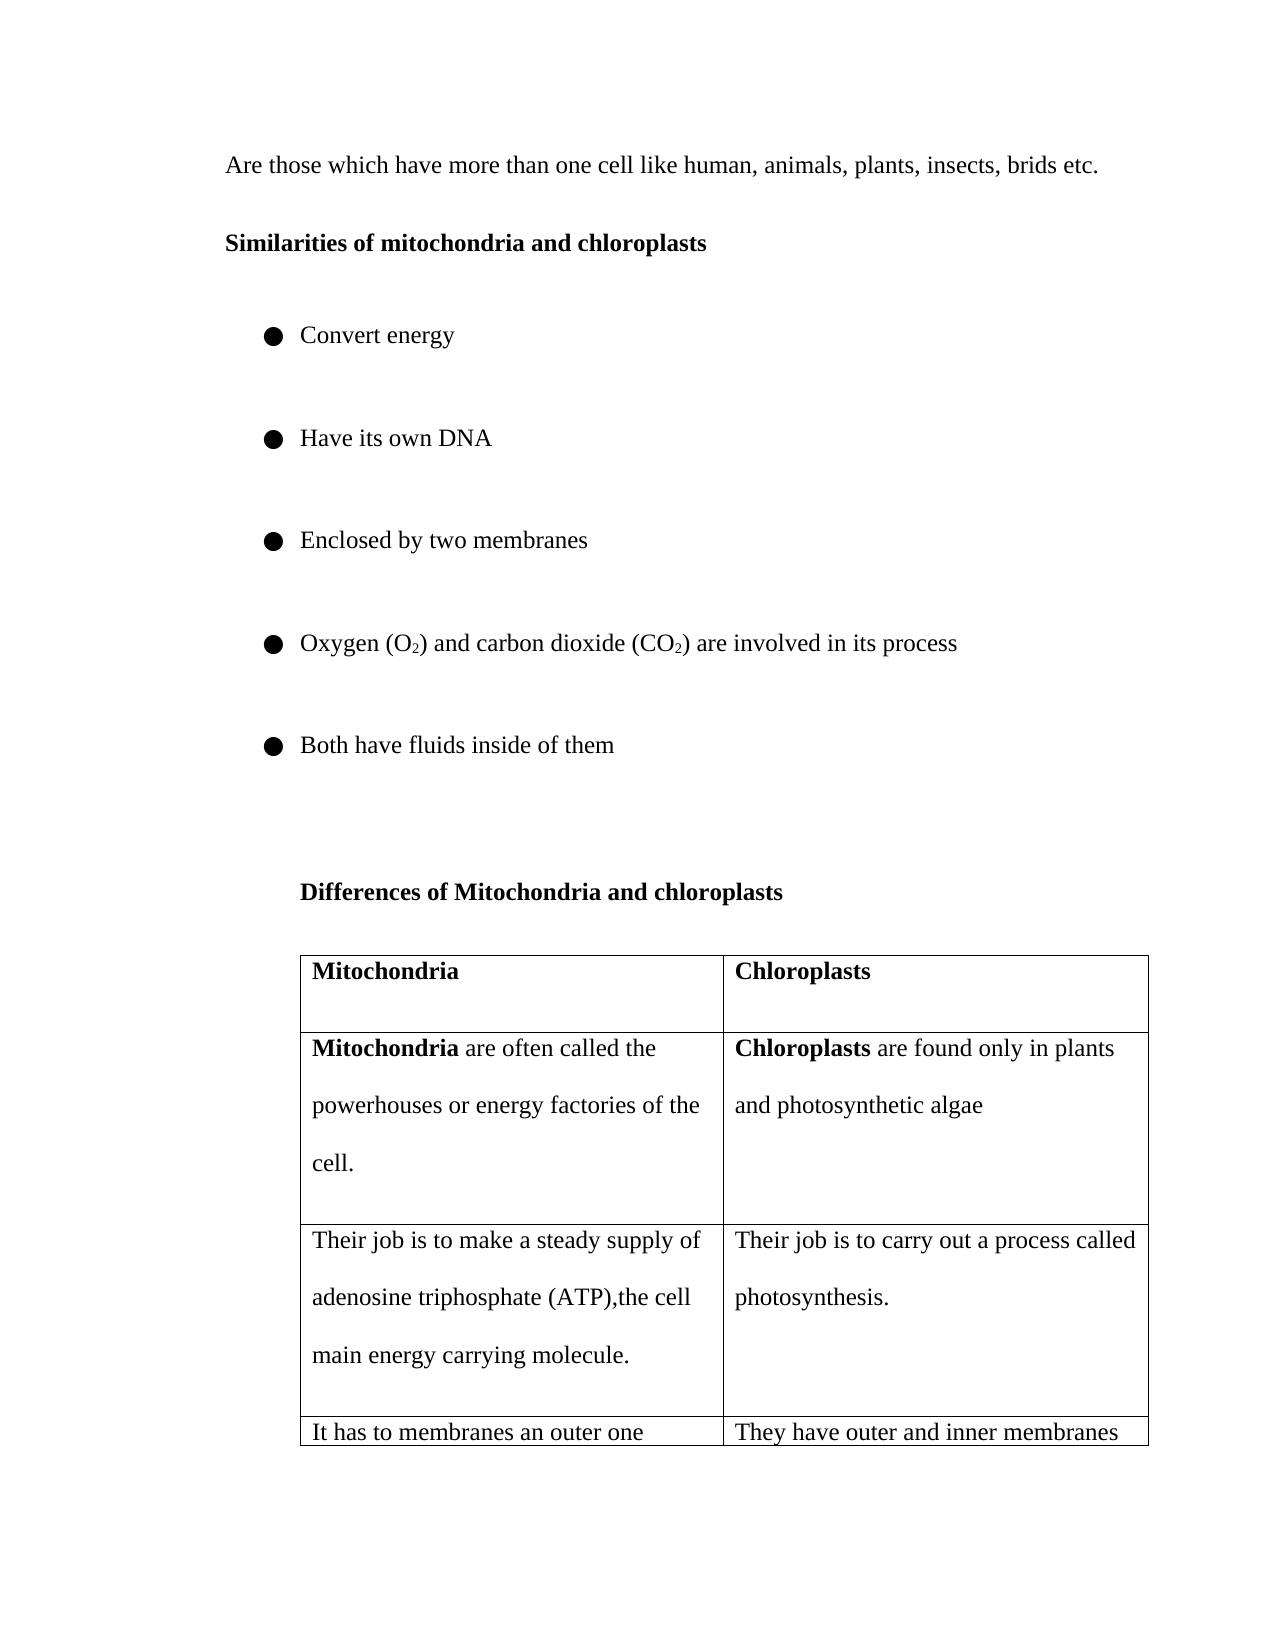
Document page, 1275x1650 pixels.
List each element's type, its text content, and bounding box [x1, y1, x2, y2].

table_cell Their job is to make a steady supply of adenosine triphosphate (ATP),the cell main energy carrying molecule. [301, 1225, 723, 1416]
text Differences of Mitochondria and chloroplasts [300, 877, 1125, 905]
list Oxygen (O2) and carbon dioxide (CO2) are involved in its process [262, 614, 1125, 665]
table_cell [301, 1417, 723, 1445]
table_cell Chloroplasts are found only in plants and photosynthetic algae [724, 1033, 1148, 1224]
table_cell Their job is to carry out a process called photosynthesis. [724, 1225, 1148, 1416]
list Have its own DNA [262, 409, 1125, 460]
list Both have fluids inside of them [262, 717, 1125, 768]
text Are those which have more than one cell like human, animals, plants, insects, brids etc. [225, 150, 1125, 179]
table_cell Mitochondria are often called the powerhouses or energy factories of the cell. [301, 1033, 723, 1224]
table_header Mitochondria [301, 956, 723, 1032]
list Enclosed by two membranes [262, 512, 1125, 563]
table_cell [724, 1417, 1148, 1445]
text Similarities of mitochondria and chloroplasts [225, 228, 1125, 257]
table_header Chloroplasts [724, 956, 1148, 1032]
list Convert energy [262, 307, 1125, 358]
